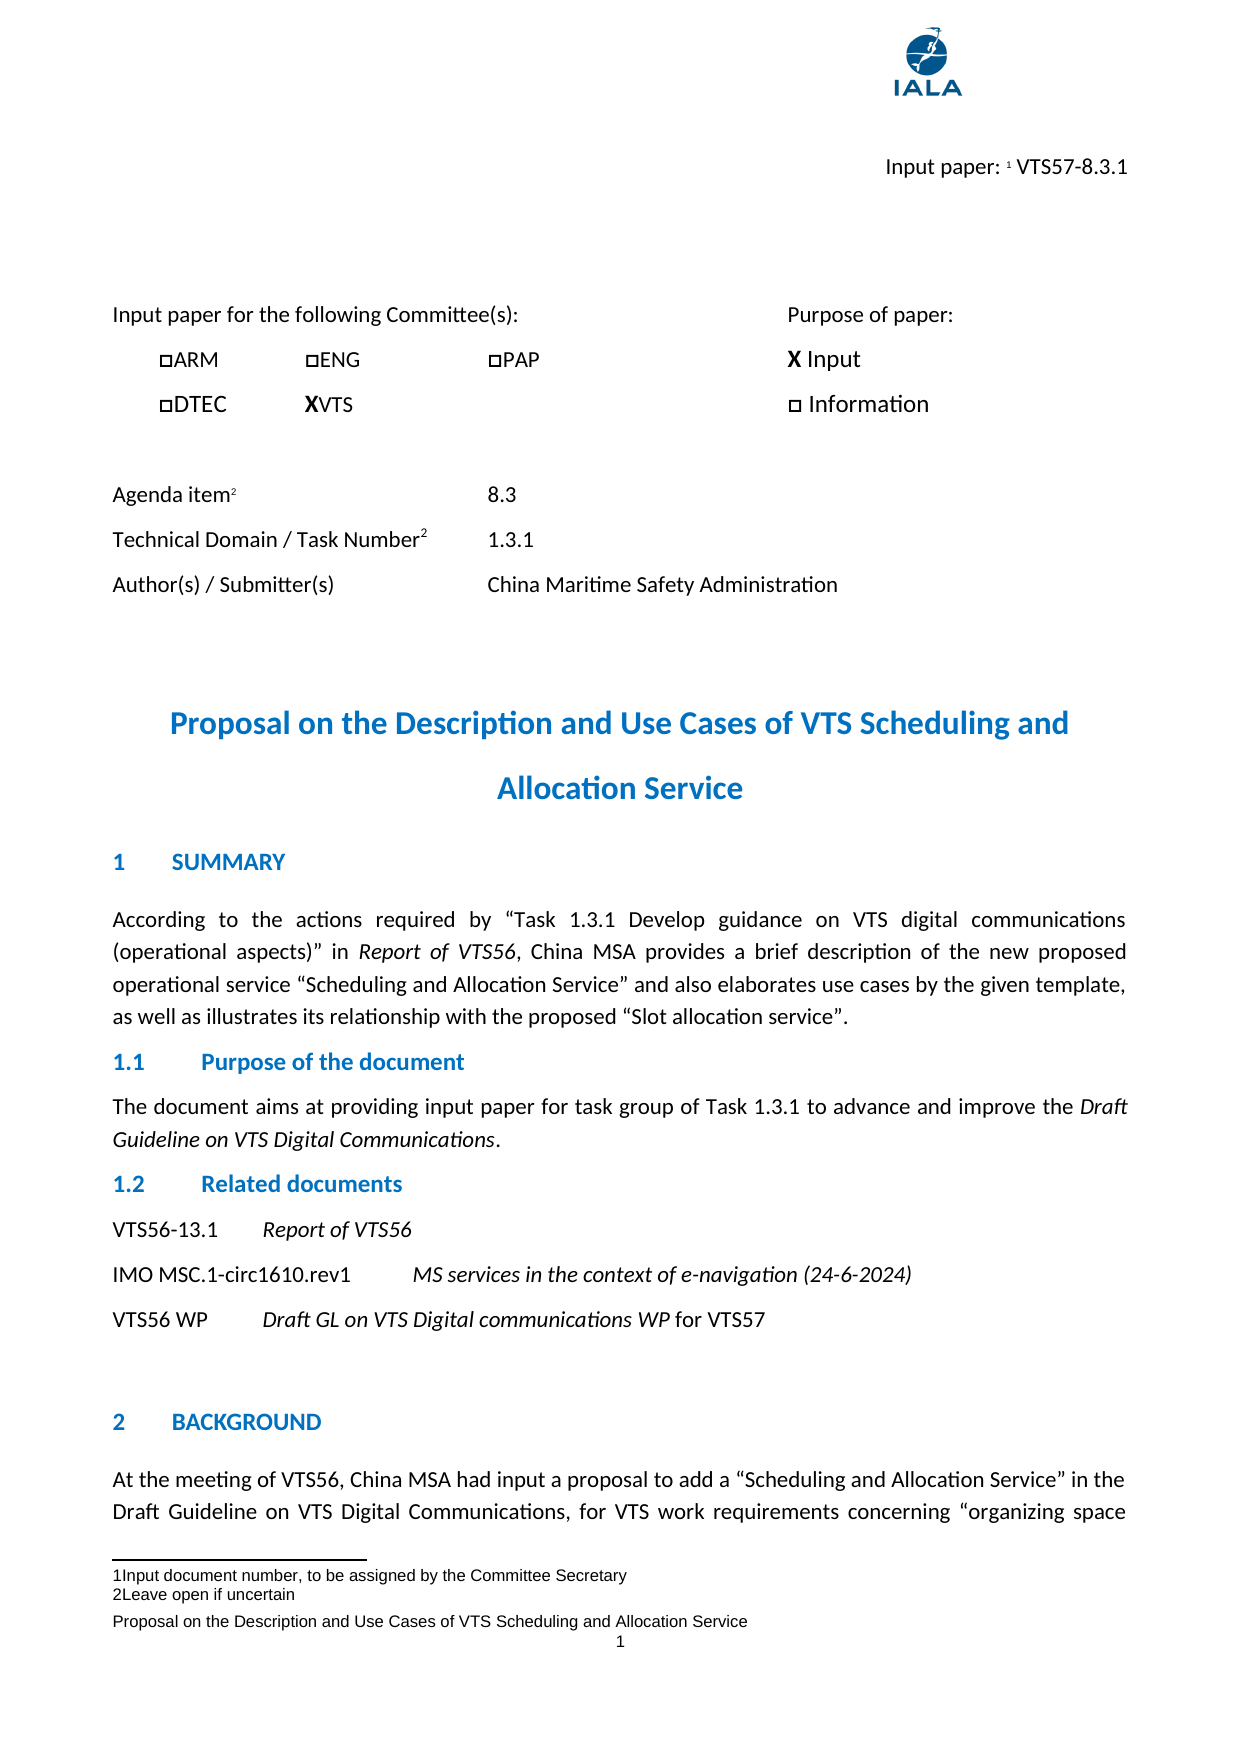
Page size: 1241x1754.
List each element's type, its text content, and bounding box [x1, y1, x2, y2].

text IMO MSC.1-circ1610.rev1 MS services in the context of e-navigation (24-6-2024) [112, 1257, 1128, 1290]
text VTS56-13.1 Report of VTS56 [112, 1212, 1128, 1245]
text Agenda item 8.3 [112, 477, 1128, 510]
subtitle Background [112, 1405, 1128, 1437]
subtitle Related documents [112, 1167, 1128, 1200]
text Technical Domain / Task Number2 1.3.1 [112, 522, 1128, 555]
text □DTEC XVTS □ Information [158, 387, 1128, 420]
text VTS56 WP Draft GL on VTS Digital communications WP for VTS57 [112, 1302, 1128, 1335]
title Proposal on the Description and Use Cases of VTS Scheduling and Allocation Service [112, 690, 1128, 820]
text According to the actions required by “Task 1.3.1 Develop guidance on VTS digital communications (operational aspects)” in Report of VTS56, China MSA provides a brief description of the new proposed operational service “Scheduling and Allocation Service” and also elaborates use cases by the given template, as well as illustrates its relationship with the proposed “Slot allocation service”. [112, 902, 1128, 1032]
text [112, 1462, 1128, 1527]
subtitle Summary [112, 845, 1128, 877]
subtitle Purpose of the document [112, 1045, 1128, 1077]
text The document aims at providing input paper for task group of Task 1.3.1 to advance and improve the Draft Guideline on VTS Digital Communications. [112, 1090, 1128, 1155]
text Author(s) / Submitter(s) China Maritime Safety Administration [112, 567, 1128, 600]
text Input paper for the following Committee(s): Purpose of paper: [112, 297, 1128, 330]
picture [879, 19, 974, 111]
text □ARM □ENG □PAP X Input [158, 342, 1128, 375]
text Input paper: VTS57-8.3.1 [112, 150, 1128, 182]
